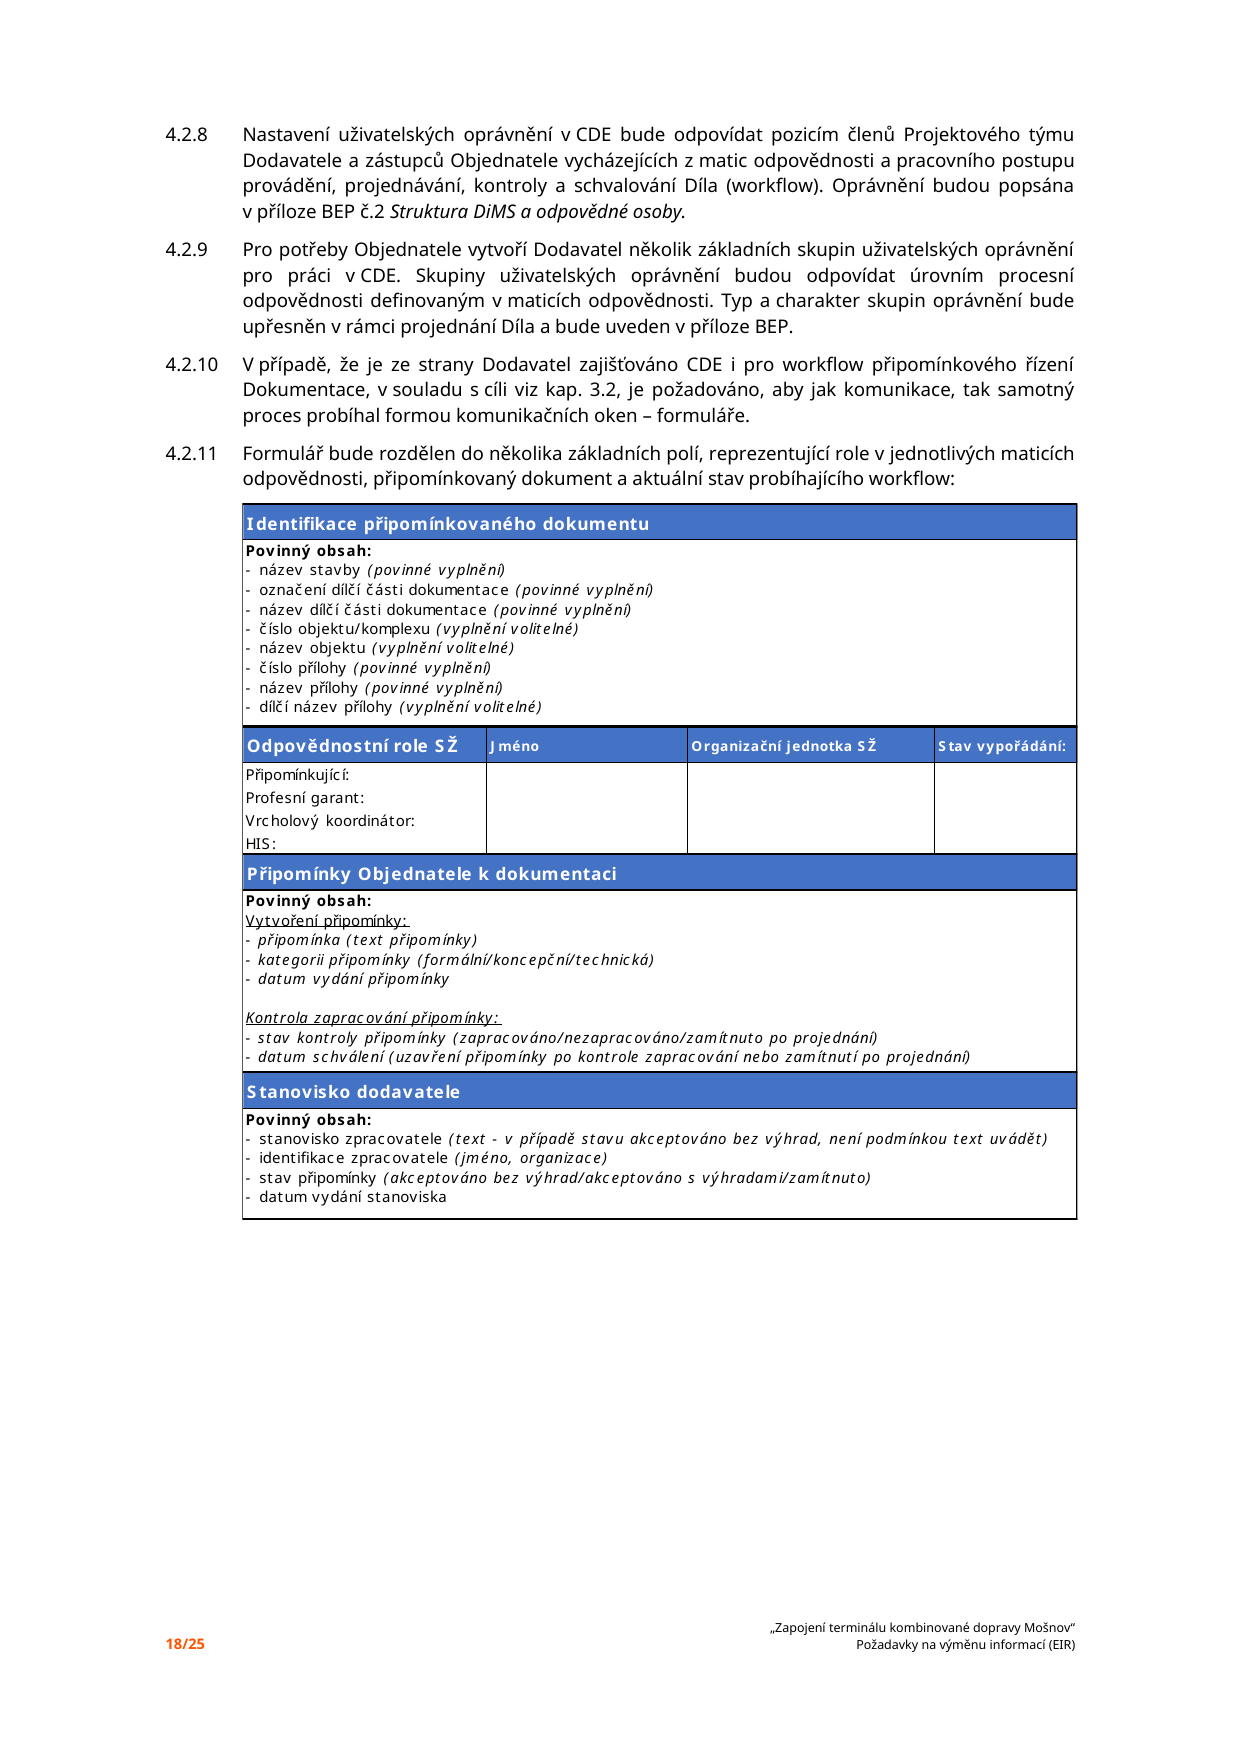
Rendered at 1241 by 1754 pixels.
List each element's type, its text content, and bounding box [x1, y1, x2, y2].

text V případě, že je ze strany Dodavatel zajišťováno CDE i pro workflow připomínkového řízení Dokumentace, v souladu s cíli viz kap. 3.2, je požadováno, aby jak komunikace, tak samotný proces probíhal formou komunikačních oken – formuláře. [165, 351, 1075, 427]
text Formulář bude rozdělen do několika základních polí, reprezentující role v jednotlivých maticích odpovědnosti, připomínkovaný dokument a aktuální stav probíhajícího workflow: [165, 440, 1075, 491]
text Nastavení uživatelských oprávnění v CDE bude odpovídat pozicím členů Projektového týmu Dodavatele a zástupců Objednatele vycházejících z matic odpovědnosti a pracovního postupu provádění, projednávání, kontroly a schvalování Díla (workflow). Oprávnění budou popsána v příloze BEP č.2 Struktura DiMS a odpovědné osoby. [165, 122, 1075, 224]
text Pro potřeby Objednatele vytvoří Dodavatel několik základních skupin uživatelských oprávnění pro práci v CDE. Skupiny uživatelských oprávnění budou odpovídat úrovním procesní odpovědnosti definovaným v maticích odpovědnosti. Typ a charakter skupin oprávnění bude upřesněn v rámci projednání Díla a bude uveden v příloze BEP. [165, 236, 1075, 338]
